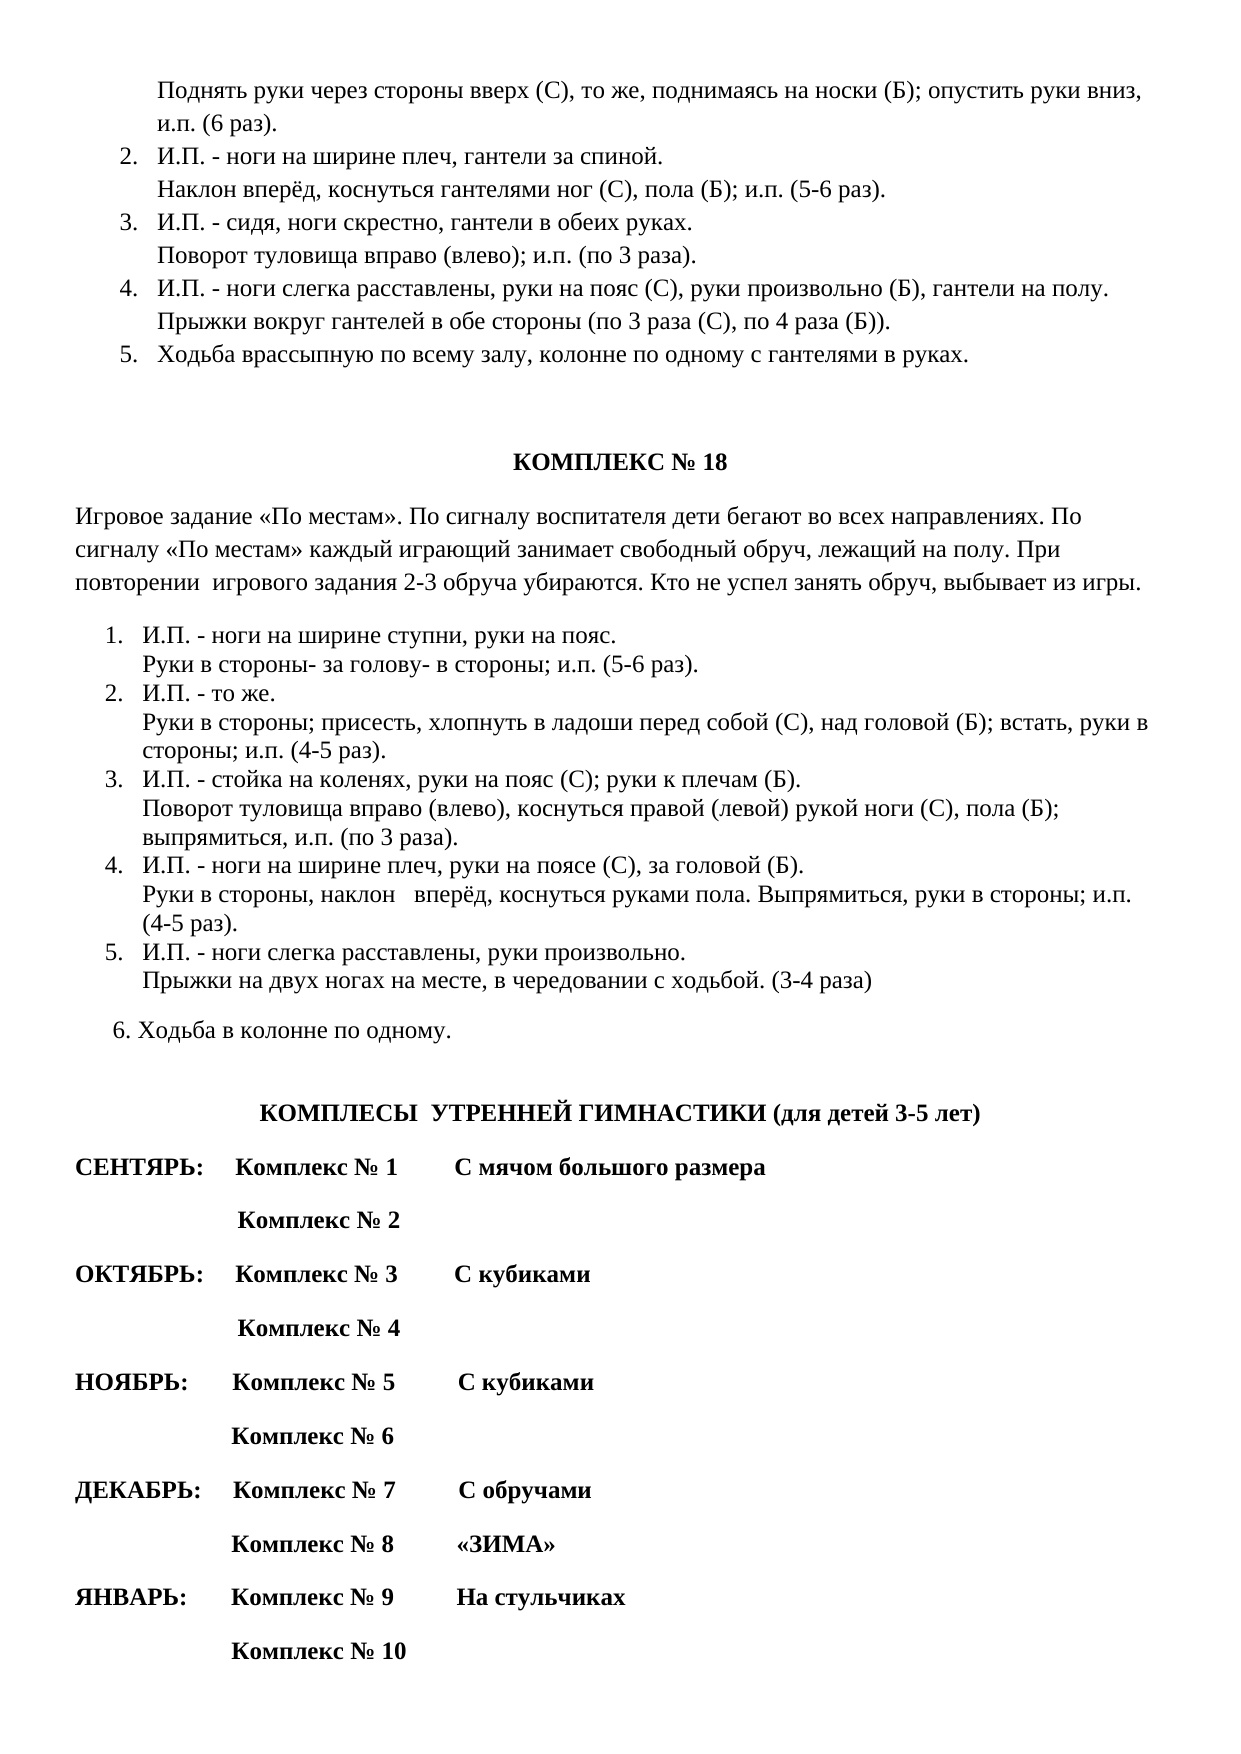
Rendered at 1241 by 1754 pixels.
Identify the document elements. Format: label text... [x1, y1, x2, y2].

list И.П. - ноги на ширине плеч, гантели за спиной. [119, 141, 1165, 170]
text НОЯБРЬ: Комплекс № 5 С кубиками [75, 1367, 1165, 1396]
list И.П. - стойка на коленях, руки на пояс (С); руки к плечам (Б). [104, 764, 1165, 793]
text Комплекс № 4 [75, 1313, 1165, 1342]
text Игровое задание «По местам». По сигналу воспитателя дети бегают во всех направлениях. По сигналу «По местам» каждый играющий занимает свободный обруч, лежащий на полу. При повторении игрового задания 2-3 обруча убираются. Кто не успел занять обруч, выбывает из игры. [75, 501, 1165, 596]
list И.П. - ноги на ширине ступни, руки на пояс. [104, 621, 1165, 649]
list Поворот туловища вправо (влево), коснуться правой (левой) рукой ноги (С), пола (Б); выпрямиться, и.п. (по 3 раза). [142, 793, 1165, 851]
text Комплекс № 10 [75, 1636, 1165, 1665]
text 6. Ходьба в колонне по одному. [75, 1015, 1165, 1044]
text СЕНТЯРЬ: Комплекс № 1 С мячом большого размера [75, 1152, 1165, 1180]
text ОКТЯБРЬ: Комплекс № 3 С кубиками [75, 1259, 1165, 1288]
text Комплекс № 6 [75, 1421, 1165, 1450]
list И.П. - ноги слегка расставлены, руки на пояс (С), руки произвольно (Б), гантели на полу. [119, 273, 1165, 302]
text КОМПЛЕСЫ УТРЕННЕЙ ГИМНАСТИКИ (для детей 3-5 лет) [75, 1098, 1165, 1127]
list Прыжки на двух ногах на месте, в чередовании с ходьбой. (3-4 раза) [142, 966, 1165, 994]
list Прыжки вокруг гантелей в обе стороны (по 3 раза (С), по 4 раза (Б)). [157, 306, 1165, 335]
text ЯНВАРЬ: Комплекс № 9 На стульчиках [75, 1582, 1165, 1611]
text Комплекс № 2 [75, 1206, 1165, 1234]
text ДЕКАБРЬ: Комплекс № 7 С обручами [75, 1475, 1165, 1503]
text Комплекс № 8 «ЗИМА» [75, 1529, 1165, 1557]
text КОМПЛЕКС № 18 [75, 447, 1165, 476]
list Поднять руки через стороны вверх (С), то же, поднимаясь на носки (Б); опустить руки вниз, и.п. (6 раз). [157, 75, 1165, 137]
list И.П. - то же. [104, 678, 1165, 707]
list Руки в стороны- за голову- в стороны; и.п. (5-6 раз). [142, 649, 1165, 678]
list Наклон вперёд, коснуться гантелями ног (С), пола (Б); и.п. (5-6 раз). [157, 174, 1165, 203]
list Ходьба врассыпную по всему залу, колонне по одному с гантелями в руках. [119, 339, 1165, 368]
list И.П. - ноги слегка расставлены, руки произвольно. [104, 937, 1165, 966]
list И.П. - сидя, ноги скрестно, гантели в обеих руках. [119, 207, 1165, 236]
list И.П. - ноги на ширине плеч, руки на поясе (С), за головой (Б). [104, 851, 1165, 879]
list Руки в стороны; присесть, хлопнуть в ладоши перед собой (С), над головой (Б); встать, руки в стороны; и.п. (4-5 раз). [142, 707, 1165, 764]
list Руки в стороны, наклон вперёд, коснуться руками пола. Выпрямиться, руки в стороны; и.п. (4-5 раз). [142, 879, 1165, 937]
list Поворот туловища вправо (влево); и.п. (по 3 раза). [157, 240, 1165, 269]
